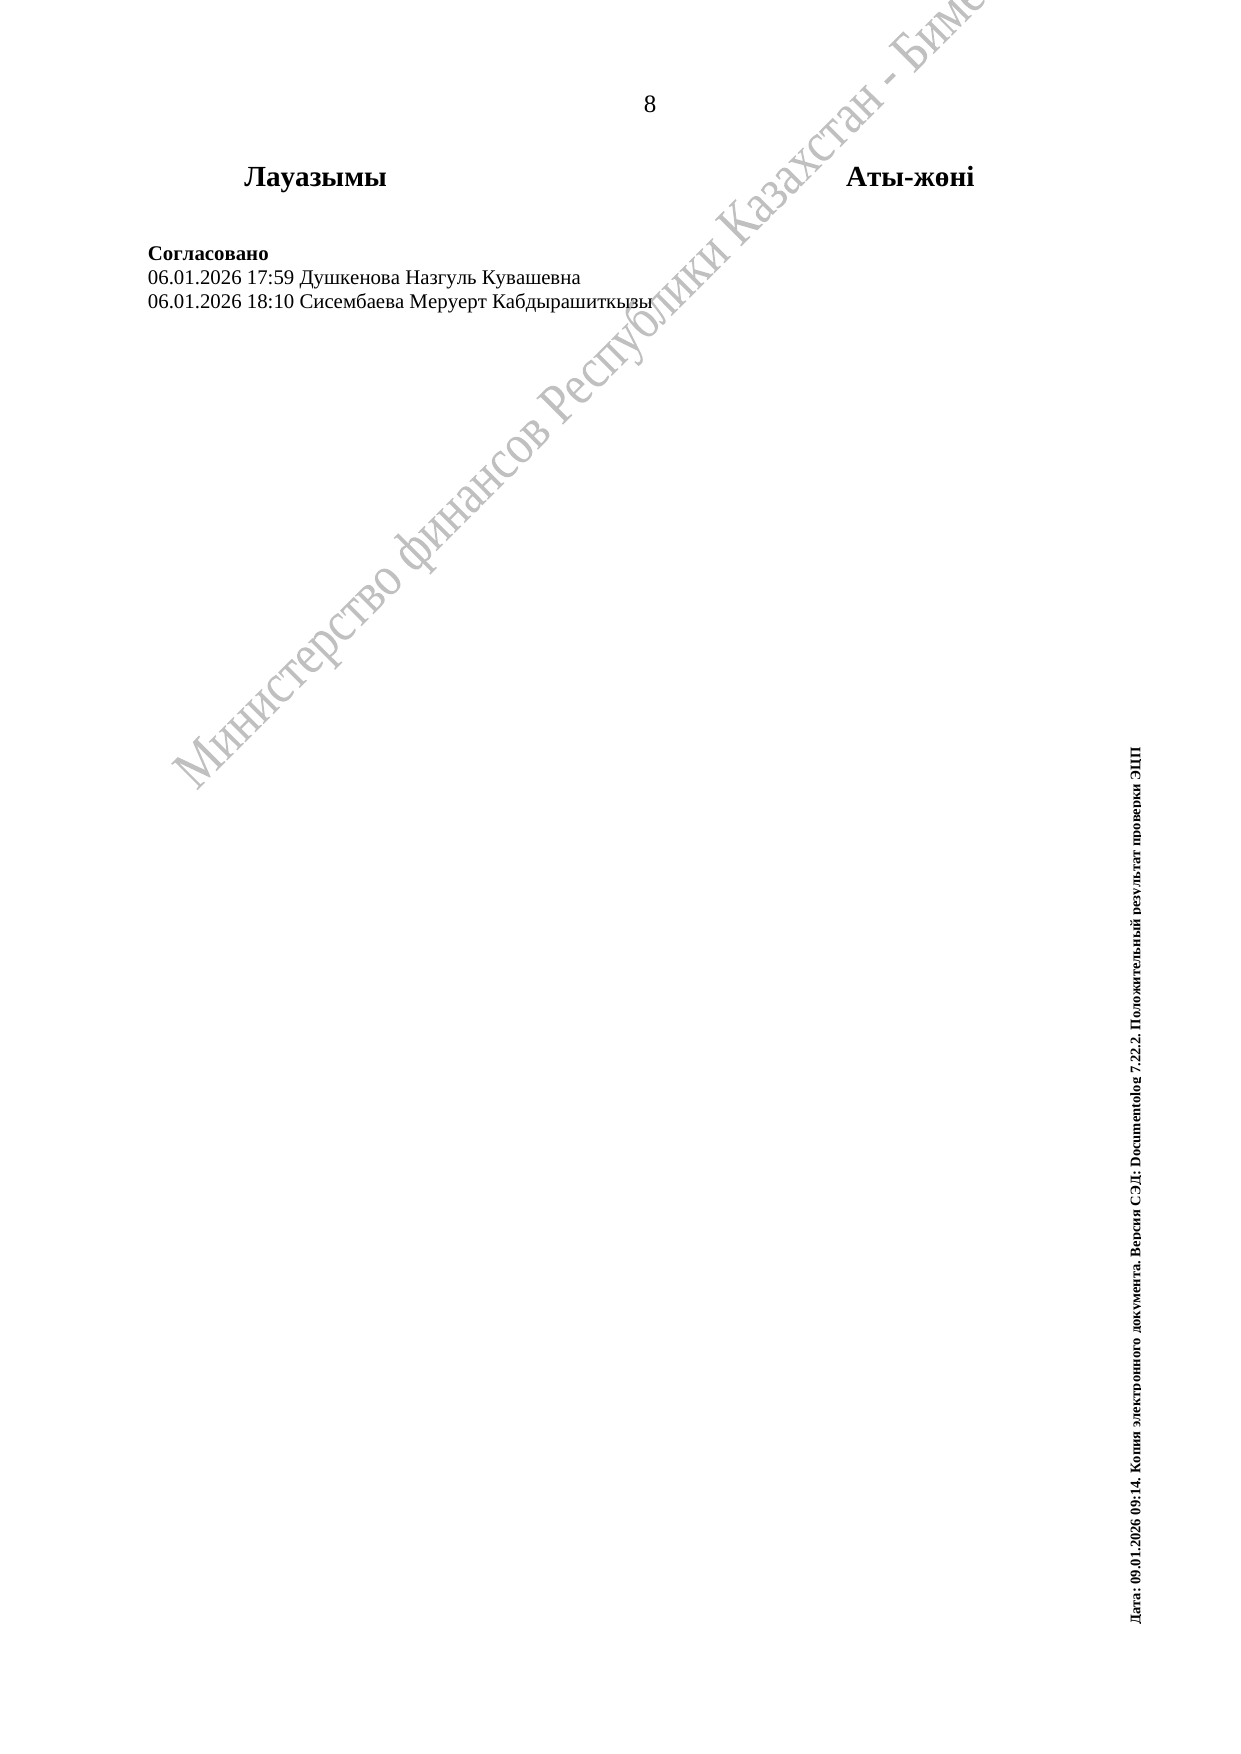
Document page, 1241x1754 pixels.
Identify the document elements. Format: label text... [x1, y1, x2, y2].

table_header Аты-жөні [835, 159, 1163, 193]
table_header [613, 159, 834, 193]
table_header Лауазымы [233, 159, 613, 193]
text 06.01.2026 18:10 Сисембаева Меруерт Кабдырашиткызы [148, 289, 1152, 313]
text 06.01.2026 17:59 Душкенова Назгуль Кувашевна [148, 265, 1152, 289]
text Согласовано [148, 241, 1152, 265]
